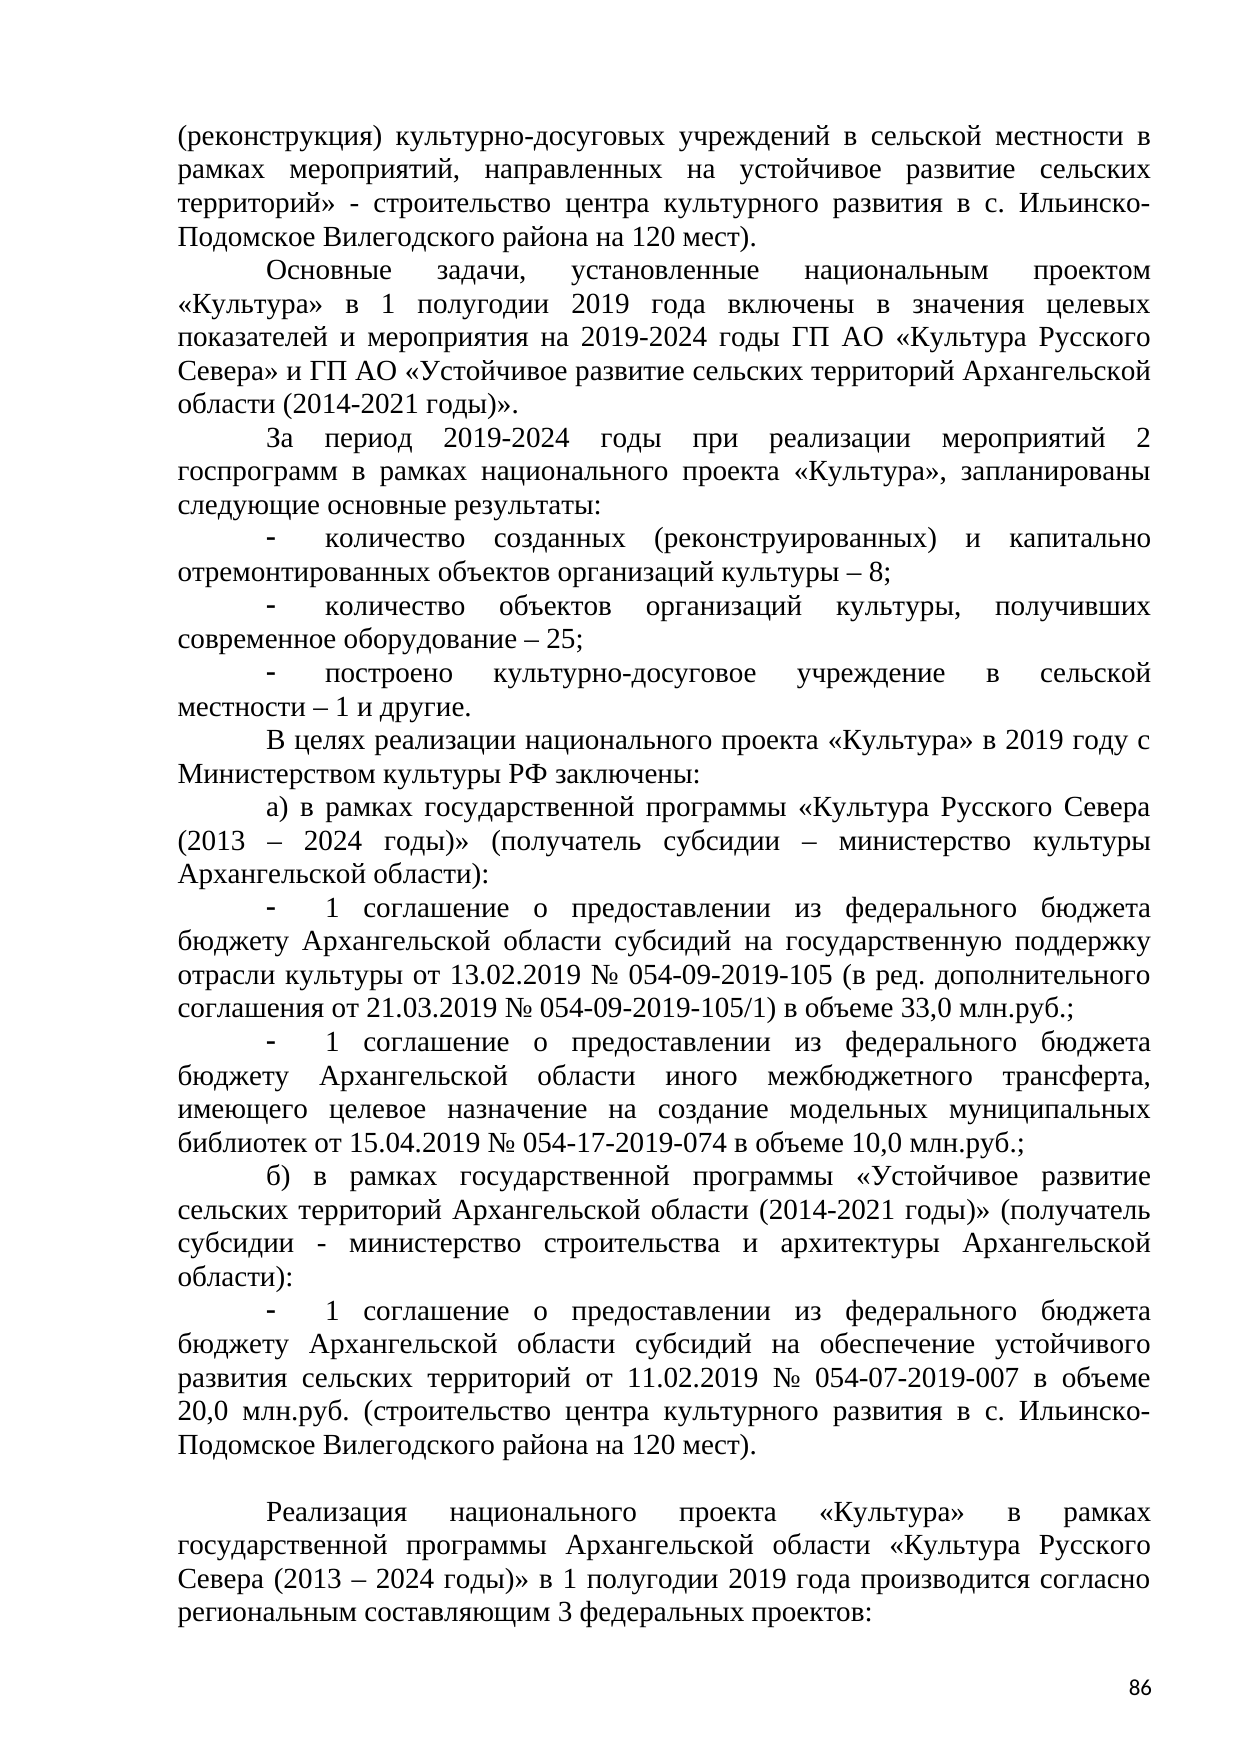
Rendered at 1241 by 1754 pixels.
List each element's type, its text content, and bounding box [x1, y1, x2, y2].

list 1 соглашение о предоставлении из федерального бюджета бюджету Архангельской области субсидий на обеспечение устойчивого развития сельских территорий от 11.02.2019 № 054-07-2019-007 в объеме 20,0 млн.руб. (строительство центра культурного развития в с. Ильинско-Подомское Вилегодского района на 120 мест). [177, 1293, 1152, 1460]
list построено культурно-досуговое учреждение в сельской местности – 1 и другие. [177, 655, 1152, 722]
list Основные задачи, установленные национальным проектом «Культура» в 1 полугодии 2019 года включены в значения целевых показателей и мероприятия на 2019-2024 годы ГП АО «Культура Русского Севера» и ГП АО «Устойчивое развитие сельских территорий Архангельской области (2014-2021 годы)». [177, 252, 1152, 420]
list 1 соглашение о предоставлении из федерального бюджета бюджету Архангельской области субсидий на государственную поддержку отрасли культуры от 13.02.2019 № 054-09-2019-105 (в ред. дополнительного соглашения от 21.03.2019 № 054-09-2019-105/1) в объеме 33,0 млн.руб.; [177, 890, 1152, 1024]
list В целях реализации национального проекта «Культура» в 2019 году с Министерством культуры РФ заключены: [177, 722, 1152, 789]
list За период 2019-2024 годы при реализации мероприятий 2 госпрограмм в рамках национального проекта «Культура», запланированы следующие основные результаты: [177, 420, 1152, 521]
list б) в рамках государственной программы «Устойчивое развитие сельских территорий Архангельской области (2014-2021 годы)» (получатель субсидии - министерство строительства и архитектуры Архангельской области): [177, 1158, 1152, 1293]
list Реализация национального проекта «Культура» в рамках государственной программы Архангельской области «Культура Русского Севера (2013 – 2024 годы)» в 1 полугодии 2019 года производится согласно региональным составляющим 3 федеральных проектов: [177, 1494, 1152, 1628]
list 1 соглашение о предоставлении из федерального бюджета бюджету Архангельской области иного межбюджетного трансферта, имеющего целевое назначение на создание модельных муниципальных библиотек от 15.04.2019 № 054-17-2019-074 в объеме 10,0 млн.руб.; [177, 1024, 1152, 1158]
list количество объектов организаций культуры, получивших современное оборудование – 25; [177, 588, 1152, 655]
list а) в рамках государственной программы «Культура Русского Севера (2013 – 2024 годы)» (получатель субсидии – министерство культуры Архангельской области): [177, 789, 1152, 890]
list количество созданных (реконструированных) и капитально отремонтированных объектов организаций культуры – 8; [177, 521, 1152, 588]
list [177, 118, 1152, 252]
